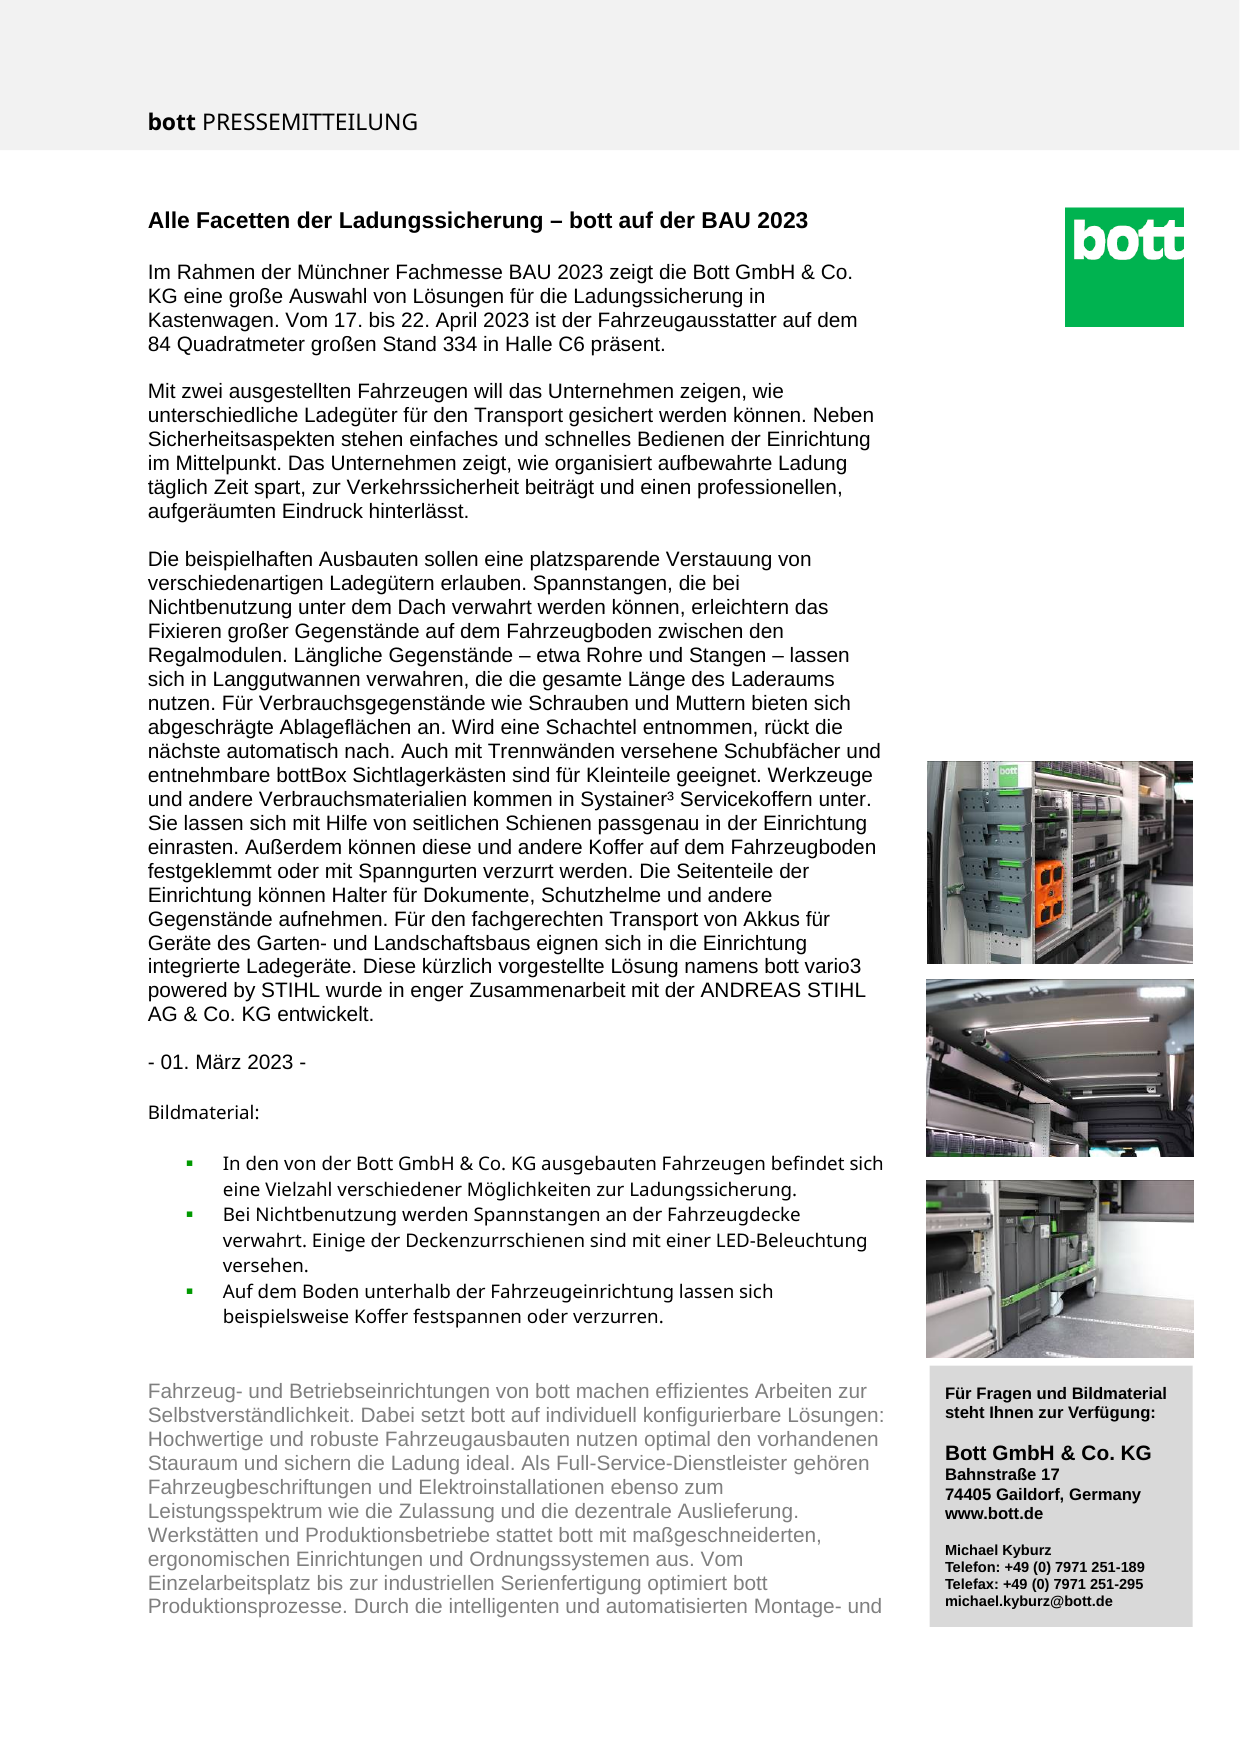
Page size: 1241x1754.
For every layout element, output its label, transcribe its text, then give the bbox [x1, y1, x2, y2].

picture [926, 1180, 1194, 1358]
text - 01. März 2023 - [148, 1050, 886, 1074]
list Bei Nichtbenutzung werden Spannstangen an der Fahrzeugdecke verwahrt. Einige der Deckenzurrschienen sind mit einer LED-Beleuchtung versehen. [185, 1202, 886, 1278]
text Bildmaterial: [148, 1099, 886, 1125]
list In den von der Bott GmbH & Co. KG ausgebauten Fahrzeugen befindet sich eine Vielzahl verschiedener Möglichkeiten zur Ladungssicherung. [185, 1151, 886, 1202]
text Die beispielhaften Ausbauten sollen eine platzsparende Verstauung von verschiedenartigen Ladegütern erlauben. Spannstangen, die bei Nichtbenutzung unter dem Dach verwahrt werden können, erleichtern das Fixieren großer Gegenstände auf dem Fahrzeugboden zwischen den Regalmodulen. Längliche Gegenstände – etwa Rohre und Stangen – lassen sich in Langgutwannen verwahren, die die gesamte Länge des Laderaums nutzen. Für Verbrauchsgegenstände wie Schrauben und Muttern bieten sich abgeschrägte Ablageflächen an. Wird eine Schachtel entnommen, rückt die nächste automatisch nach. Auch mit Trennwänden versehene Schubfächer und entnehmbare bottBox Sichtlagerkästen sind für Kleinteile geeignet. Werkzeuge und andere Verbrauchsmaterialien kommen in Systainer³ Servicekoffern unter. Sie lassen sich mit Hilfe von seitlichen Schienen passgenau in der Einrichtung einrasten. Außerdem können diese und andere Koffer auf dem Fahrzeugboden festgeklemmt oder mit Spanngurten verzurrt werden. Die Seitenteile der Einrichtung können Halter für Dokumente, Schutzhelme und andere Gegenstände aufnehmen. Für den fachgerechten Transport von Akkus für Geräte des Garten- und Landschaftsbaus eignen sich in die Einrichtung integrierte Ladegeräte. Diese kürzlich vorgestellte Lösung namens bott vario3 powered by STIHL wurde in enger Zusammenarbeit mit der ANDREAS STIHL AG & Co. KG entwickelt. [148, 547, 886, 1026]
list Auf dem Boden unterhalb der Fahrzeugeinrichtung lassen sich beispielsweise Koffer festspannen oder verzurren. [185, 1278, 886, 1329]
picture [1020, 195, 1241, 329]
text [148, 1379, 886, 1618]
text Mit zwei ausgestellten Fahrzeugen will das Unternehmen zeigen, wie unterschiedliche Ladegüter für den Transport gesichert werden können. Neben Sicherheitsaspekten stehen einfaches und schnelles Bedienen der Einrichtung im Mittelpunkt. Das Unternehmen zeigt, wie organisiert aufbewahrte Ladung täglich Zeit spart, zur Verkehrssicherheit beiträgt und einen professionellen, aufgeräumten Eindruck hinterlässt. [148, 379, 886, 523]
text Im Rahmen der Münchner Fachmesse BAU 2023 zeigt die Bott GmbH & Co. KG eine große Auswahl von Lösungen für die Ladungssicherung in Kastenwagen. Vom 17. bis 22. April 2023 ist der Fahrzeugausstatter auf dem 84 Quadratmeter großen Stand 334 in Halle C6 präsent. [148, 259, 886, 355]
text Alle Facetten der Ladungssicherung – bott auf der BAU 2023 [148, 207, 886, 233]
picture [927, 761, 1193, 964]
picture [926, 979, 1194, 1157]
